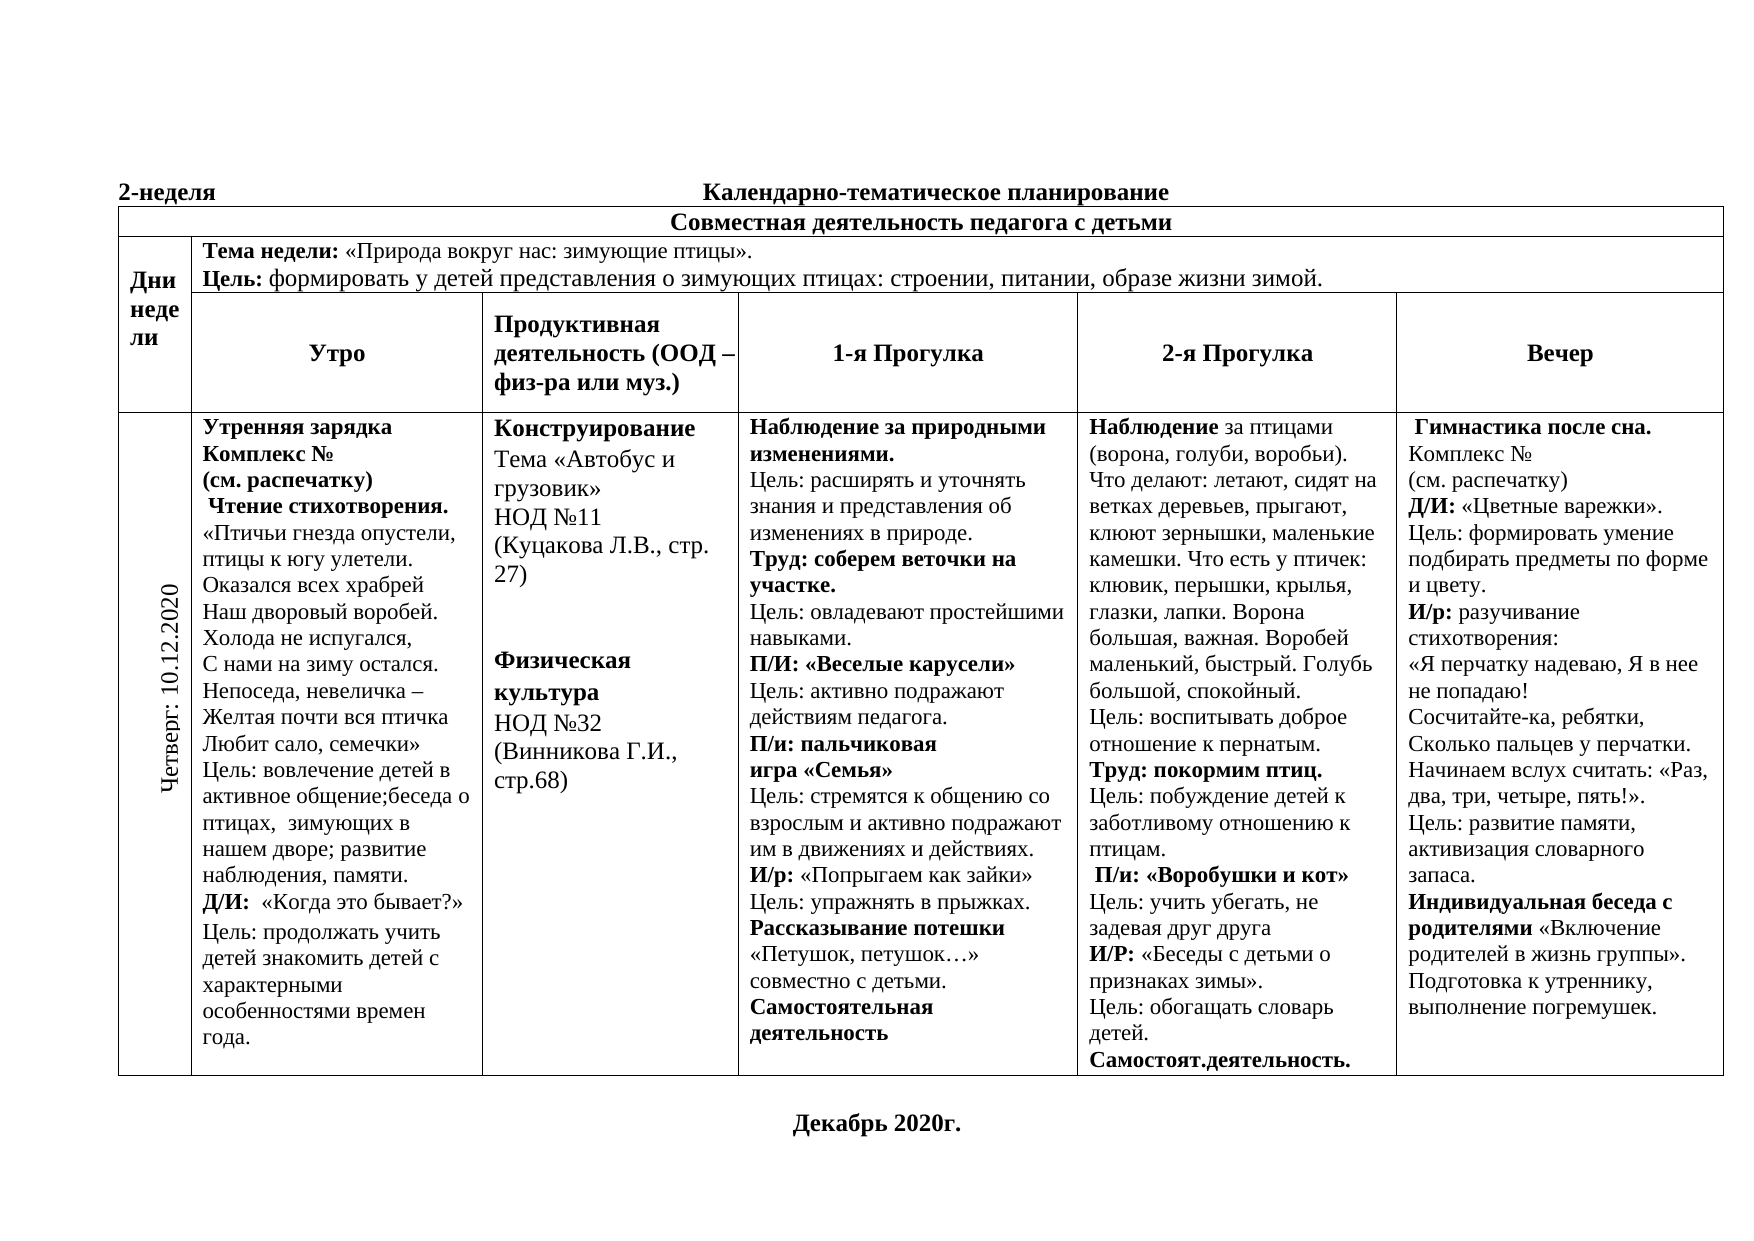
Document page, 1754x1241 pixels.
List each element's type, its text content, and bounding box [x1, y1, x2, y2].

table_cell Дни недели [119, 237, 191, 412]
table_cell Вечер [1397, 293, 1723, 412]
table_cell 1-я Прогулка [739, 293, 1077, 412]
table_cell 2-я Прогулка [1078, 293, 1396, 412]
table_cell Наблюдение за птицами (ворона, голуби, воробьи). Что делают: летают, сидят на ветках деревьев, прыгают, клюют зернышки, маленькие камешки. Что есть у птичек: клювик, перышки, крылья, глазки, лапки. Ворона большая, важная. Воробей маленький, быстрый. Голубь большой, спокойный. Цель: воспитывать доброе отношение к пернатым. Труд: покормим птиц. Цель: побуждение детей к заботливому отношению к птицам. П/и: «Воробушки и кот» Цель: учить убегать, не задевая друг друга И/Р: «Беседы с детьми о признаках зимы». Цель: обогащать словарь детей. Самостоят.деятельность. [1078, 413, 1396, 1074]
table_cell Наблюдение за природными изменениями. Цель: расширять и уточнять знания и представления об изменениях в природе. Труд: соберем веточки на участке. Цель: овладевают простейшими навыками. П/И: «Веселые карусели» Цель: активно подражают действиям педагога. П/и: пальчиковая игра «Семья» Цель: стремятся к общению со взрослым и активно подражают им в движениях и действиях. И/р: «Попрыгаем как зайки» Цель: упражнять в прыжках. Рассказывание потешки «Петушок, петушок…» совместно с детьми. Самостоятельная деятельность [739, 413, 1077, 1074]
table_cell Утро [192, 293, 482, 412]
table_cell Утренняя зарядка Комплекс № (см. распечатку) Чтение стихотворения. «Птичьи гнезда опустели, птицы к югу улетели. Оказался всех храбрей Наш дворовый воробей. Холода не испугался, С нами на зиму остался. Непоседа, невеличка – Желтая почти вся птичка Любит сало, семечки» Цель: вовлечение детей в активное общение;беседа о птицах, зимующих в нашем дворе; развитие наблюдения, памяти. Д/И: «Когда это бывает?» Цель: продолжать учить детей знакомить детей с характерными особенностями времен года. [192, 413, 482, 1074]
table_cell Четверг: 10.12.2020 [119, 413, 191, 1074]
table_header Совместная деятельность педагога с детьми [119, 207, 1723, 236]
table_cell Продуктивная деятельность (ООД – физ-ра или муз.) [483, 293, 738, 412]
table_cell Гимнастика после сна. Комплекс № (см. распечатку) Д/И: «Цветные варежки». Цель: формировать умение подбирать предметы по форме и цвету. И/р: разучивание стихотворения: «Я перчатку надеваю, Я в нее не попадаю! Сосчитайте-ка, ребятки, Сколько пальцев у перчатки. Начинаем вслух считать: «Раз, два, три, четыре, пять!». Цель: развитие памяти, активизация словарного запаса. Индивидуальная беседа с родителями «Включение родителей в жизнь группы». Подготовка к утреннику, выполнение погремушек. [1397, 413, 1723, 1074]
text Декабрь 2020г. [118, 1108, 1636, 1137]
text 2-неделя Календарно-тематическое планирование [118, 177, 1636, 206]
table_cell Конструирование Тема «Автобус и грузовик» НОД №11 (Куцакова Л.В., стр. 27) Физическая культура НОД №32 (Винникова Г.И., стр.68) [483, 413, 738, 1074]
table_cell Тема недели: «Природа вокруг нас: зимующие птицы». Цель: формировать у детей представления о зимующих птицах: строении, питании, образе жизни зимой. [192, 237, 1723, 292]
